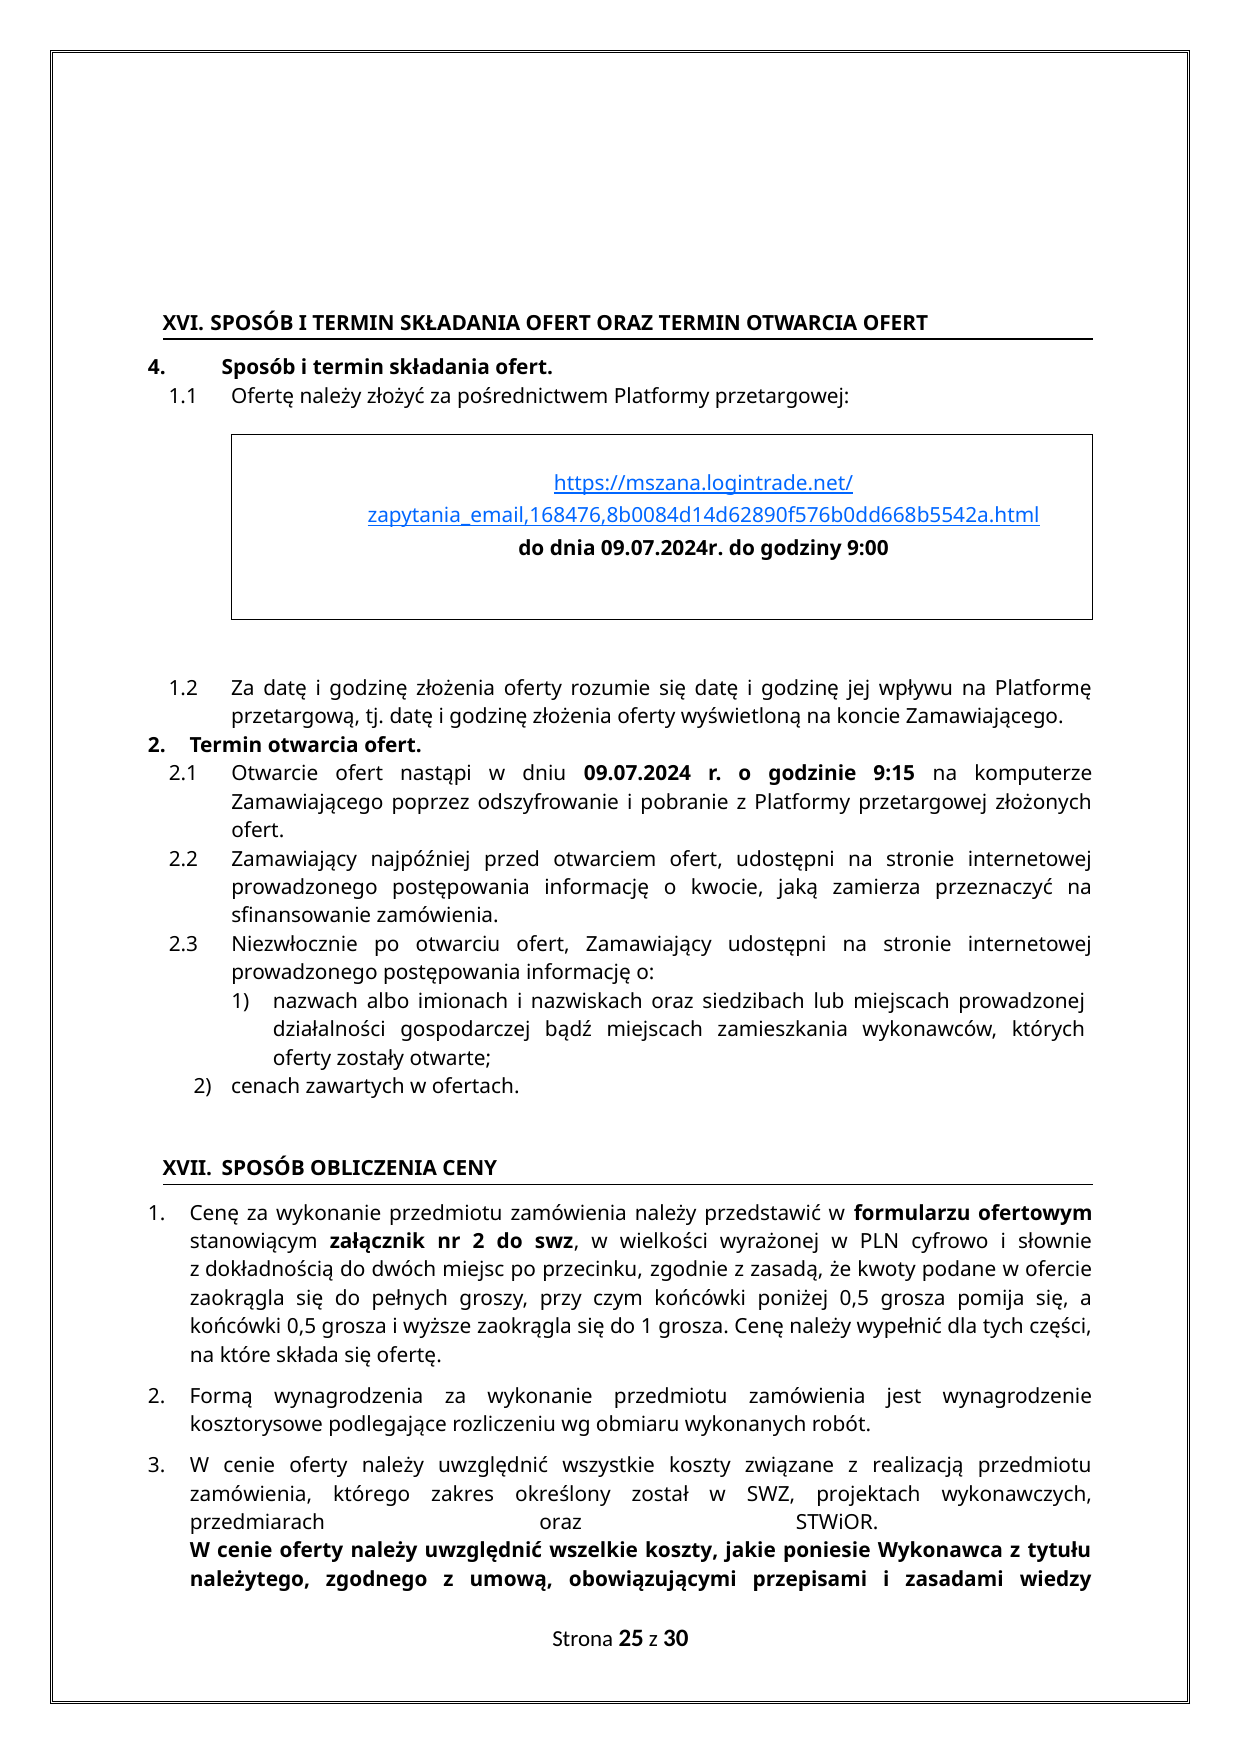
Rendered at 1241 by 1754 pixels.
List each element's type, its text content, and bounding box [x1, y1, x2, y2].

list Otwarcie ofert nastąpi w dniu 09.07.2024 r. o godzinie 9:15 na komputerze Zamawiającego poprzez odszyfrowanie i pobranie z Platformy przetargowej złożonych ofert. [168, 758, 1093, 844]
list Cenę za wykonanie przedmiotu zamówienia należy przedstawić w formularzu ofertowym stanowiącym załącznik nr 2 do swz, w wielkości wyrażonej w PLN cyfrowo i słownie z dokładnością do dwóch miejsc po przecinku, zgodnie z zasadą, że kwoty podane w ofercie zaokrągla się do pełnych groszy, przy czym końcówki poniżej 0,5 grosza pomija się, a końcówki 0,5 grosza i wyższe zaokrągla się do 1 grosza. Cenę należy wypełnić dla tych części, na które składa się ofertę. [148, 1198, 1093, 1368]
list Sposób i termin składania ofert. [148, 352, 1093, 381]
list Za datę i godzinę złożenia oferty rozumie się datę i godzinę jej wpływu na Platformę przetargową, tj. datę i godzinę złożenia oferty wyświetloną na koncie Zamawiającego. [168, 673, 1093, 730]
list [148, 1450, 1093, 1592]
list nazwach albo imionach i nazwiskach oraz siedzibach lub miejscach prowadzonej działalności gospodarczej bądź miejscach zamieszkania wykonawców, których oferty zostały otwarte; [231, 986, 1086, 1071]
list cenach zawartych w ofertach. [193, 1071, 1086, 1100]
table_header https://mszana.logintrade.net/zapytania_email,168476,8b0084d14d62890f576b0dd668b5542a.html do dnia 09.07.2024r. do godziny 9:00 [232, 435, 1092, 619]
list Formą wynagrodzenia za wykonanie przedmiotu zamówienia jest wynagrodzenie kosztorysowe podlegające rozliczeniu wg obmiaru wykonanych robót. [148, 1381, 1093, 1438]
list Niezwłocznie po otwarciu ofert, Zamawiający udostępni na stronie internetowej prowadzonego postępowania informację o: [168, 929, 1093, 986]
list Ofertę należy złożyć za pośrednictwem Platformy przetargowej: [168, 381, 1093, 409]
list Zamawiający najpóźniej przed otwarciem ofert, udostępni na stronie internetowej prowadzonego postępowania informację o kwocie, jaką zamierza przeznaczyć na sfinansowanie zamówienia. [168, 844, 1093, 929]
list Termin otwarcia ofert. [148, 730, 1093, 758]
list SPOSÓB I TERMIN SKŁADANIA OFERT ORAZ TERMIN OTWARCIA OFERT [162, 308, 1093, 340]
list SPOSÓB OBLICZENIA CENY [162, 1153, 1093, 1185]
